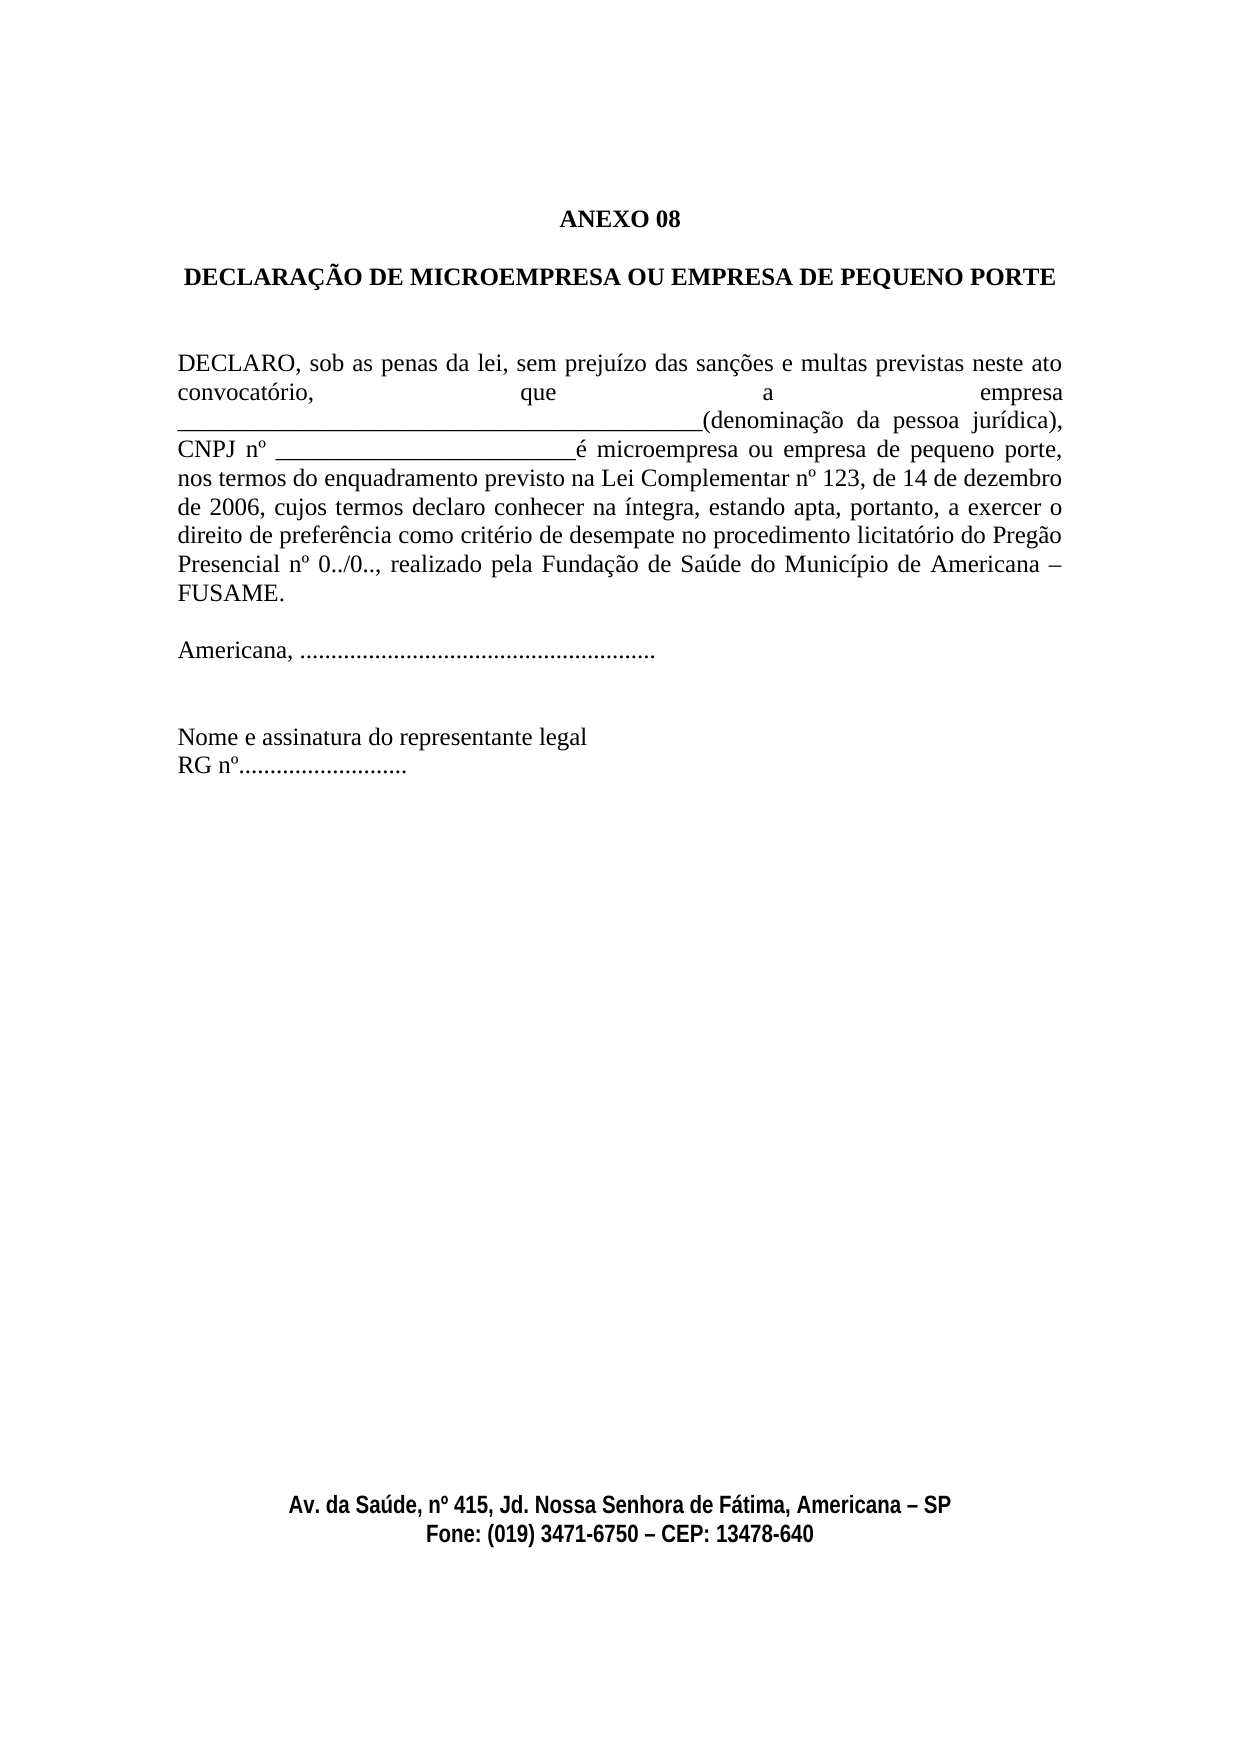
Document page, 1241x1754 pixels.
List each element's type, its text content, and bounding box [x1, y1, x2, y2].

text Nome e assinatura do representante legal [177, 722, 1063, 750]
text ANEXO 08 [177, 204, 1063, 233]
text RG nº........................... [177, 750, 1063, 779]
text DECLARO, sob as penas da lei, sem prejuízo das sanções e multas previstas neste ato convocatório, que a empresa __________________________________________(denominação da pessoa jurídica), CNPJ nº ________________________é microempresa ou empresa de pequeno porte, nos termos do enquadramento previsto na Lei Complementar nº 123, de 14 de dezembro de 2006, cujos termos declaro conhecer na íntegra, estando apta, portanto, a exercer o direito de preferência como critério de desempate no procedimento licitatório do Pregão Presencial nº 0../0.., realizado pela Fundação de Saúde do Município de Americana – FUSAME. [177, 348, 1063, 607]
text DECLARAÇÃO DE MICROEMPRESA OU EMPRESA DE PEQUENO PORTE [177, 262, 1063, 290]
text Americana, ......................................................... [177, 635, 1063, 664]
